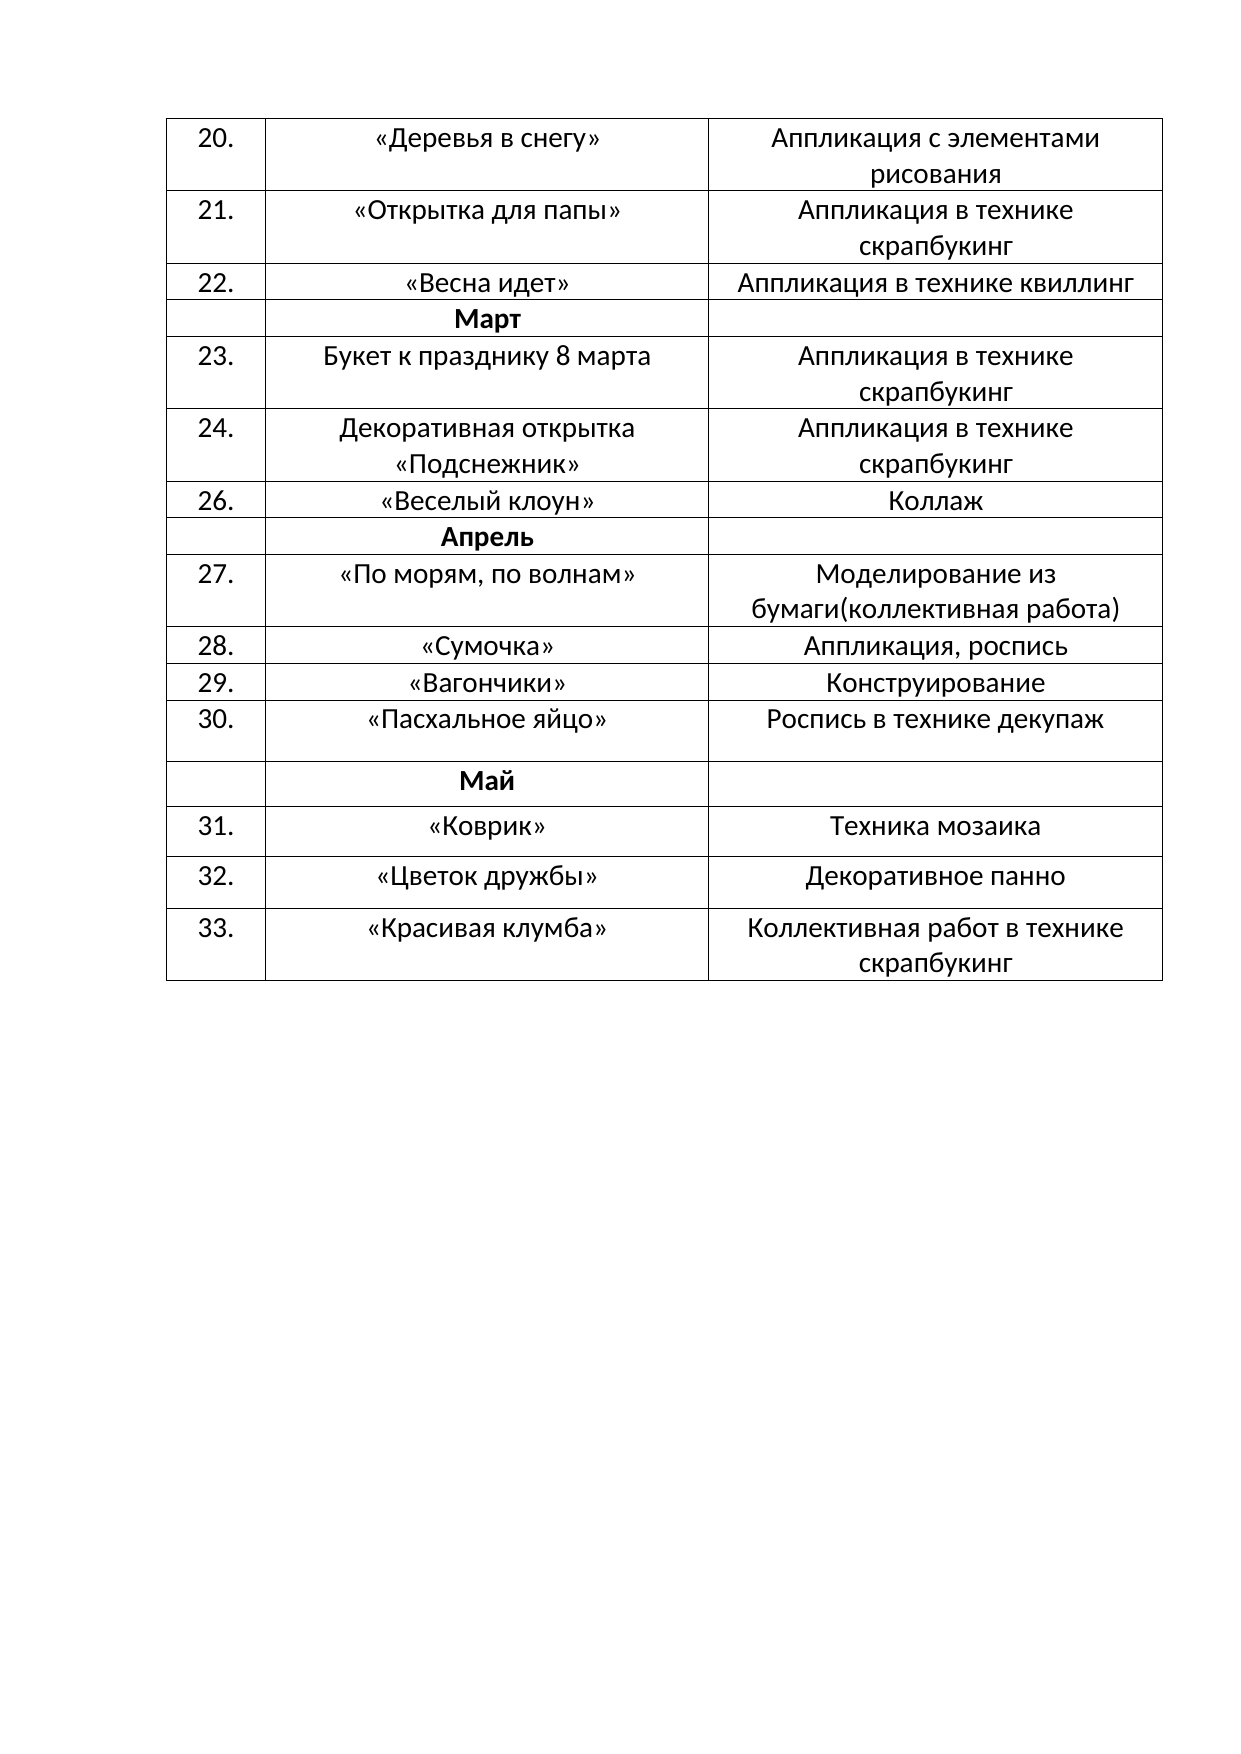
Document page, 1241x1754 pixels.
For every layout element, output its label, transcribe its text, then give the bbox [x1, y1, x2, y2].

table_cell «Красивая клумба» [266, 909, 708, 980]
table_cell Коллективная работ в технике скрапбукинг [709, 909, 1162, 980]
table_cell 24. [167, 409, 265, 481]
table_cell 29. [167, 664, 265, 699]
table_cell 28. [167, 627, 265, 663]
table_cell [167, 300, 265, 336]
table_cell Март [266, 300, 708, 336]
table_cell 27. [167, 555, 265, 626]
table_cell «Деревья в снегу» [266, 119, 708, 190]
table_cell Моделирование из бумаги(коллективная работа) [709, 555, 1162, 626]
table_cell «Весна идет» [266, 264, 708, 299]
table_cell Аппликация с элементами рисования [709, 119, 1162, 190]
table_cell «Веселый клоун» [266, 482, 708, 517]
table_cell [709, 518, 1162, 554]
table_cell 31. [167, 807, 265, 856]
table_cell Апрель [266, 518, 708, 554]
table_cell 23. [167, 337, 265, 408]
table_cell Аппликация, роспись [709, 627, 1162, 663]
table_cell Май [266, 762, 708, 806]
table_cell Декоративное панно [709, 857, 1162, 908]
table_cell 33. [167, 909, 265, 980]
table_cell «Коврик» [266, 807, 708, 856]
table_cell Аппликация в технике скрапбукинг [709, 191, 1162, 263]
table_cell «Вагончики» [266, 664, 708, 699]
table_cell Аппликация в технике скрапбукинг [709, 337, 1162, 408]
table_cell «По морям, по волнам» [266, 555, 708, 626]
table_cell 26. [167, 482, 265, 517]
table_cell Аппликация в технике скрапбукинг [709, 409, 1162, 481]
table_cell Декоративная открытка «Подснежник» [266, 409, 708, 481]
table_cell 20. [167, 119, 265, 190]
table_cell Аппликация в технике квиллинг [709, 264, 1162, 299]
table_cell Букет к празднику 8 марта [266, 337, 708, 408]
table_cell [709, 762, 1162, 806]
table_cell Конструирование [709, 664, 1162, 699]
table_cell 32. [167, 857, 265, 908]
table_cell Коллаж [709, 482, 1162, 517]
table_cell 30. [167, 701, 265, 761]
table_cell [167, 762, 265, 806]
table_cell [709, 300, 1162, 336]
table_cell Роспись в технике декупаж [709, 701, 1162, 761]
table_cell «Открытка для папы» [266, 191, 708, 263]
table_cell «Пасхальное яйцо» [266, 701, 708, 761]
table_cell 21. [167, 191, 265, 263]
table_cell «Сумочка» [266, 627, 708, 663]
table_cell Техника мозаика [709, 807, 1162, 856]
table_cell «Цветок дружбы» [266, 857, 708, 908]
table_cell 22. [167, 264, 265, 299]
table_cell [167, 518, 265, 554]
